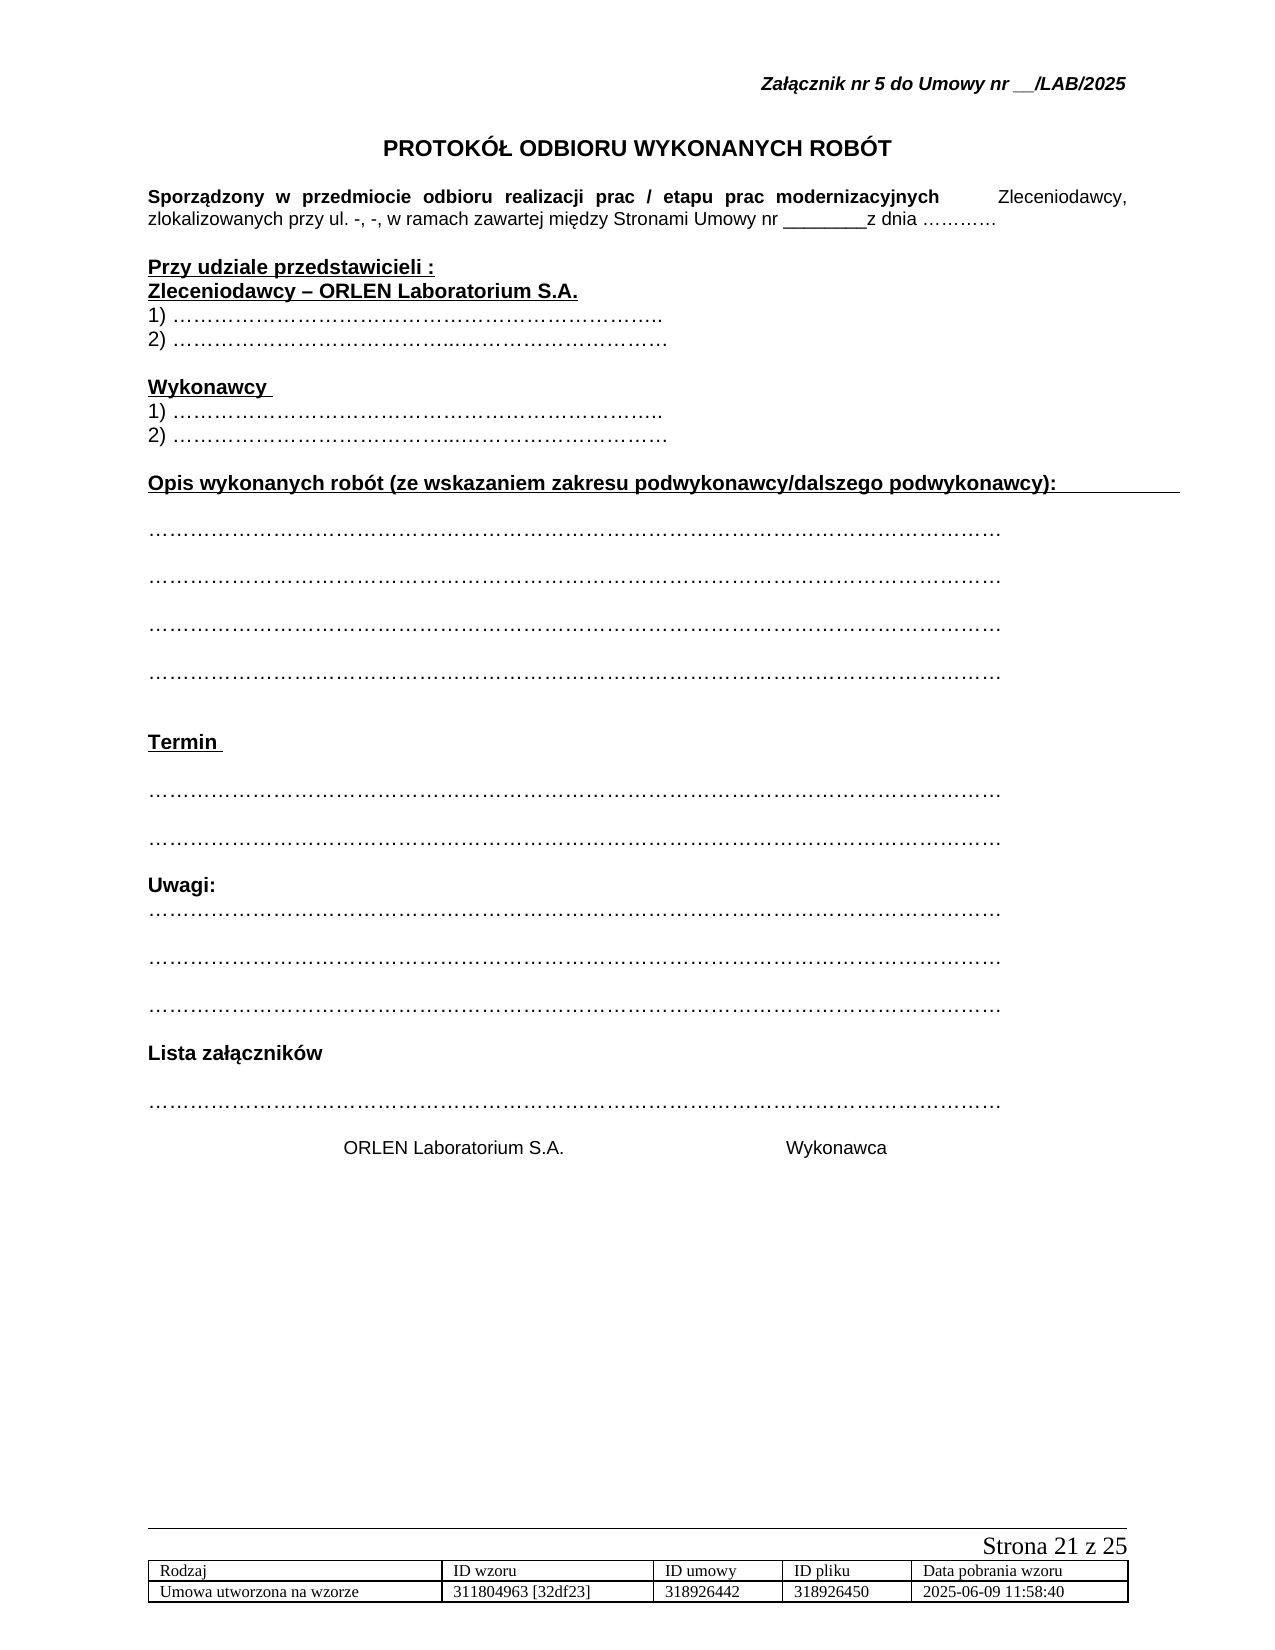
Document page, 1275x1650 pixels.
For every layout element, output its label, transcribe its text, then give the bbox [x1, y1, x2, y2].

text Termin [148, 729, 1127, 753]
text Załącznik nr 5 do Umowy nr __/LAB/2025 [148, 73, 1127, 95]
text Uwagi: [148, 873, 1127, 897]
text Lista załączników [148, 1041, 1127, 1065]
text …………………………………………………………………………………………………………… [148, 660, 1127, 684]
text Sporządzony w przedmiocie odbioru realizacji prac / etapu prac modernizacyjnych Zleceniodawcy, zlokalizowanych przy ul. -, -, w ramach zawartej między Stronami Umowy nr ________z dnia ………… [148, 186, 1127, 229]
text Opis wykonanych robót (ze wskazaniem zakresu podwykonawcy/dalszego podwykonawcy): [148, 471, 1127, 492]
text 2) …………………………………...………………………… [148, 423, 1082, 447]
text …………………………………………………………………………………………………………… [148, 897, 1127, 921]
text Zleceniodawcy – ORLEN Laboratorium S.A. [148, 279, 1127, 303]
text PROTOKÓŁ ODBIORU WYKONANYCH ROBÓT [148, 135, 1127, 162]
text 2) …………………………………...………………………… [148, 327, 1082, 351]
text Wykonawcy [148, 375, 1127, 399]
text Przy udziale przedstawicieli : [148, 255, 1127, 279]
text 1) …………………………………………………………….. [148, 399, 1082, 423]
text …………………………………………………………………………………………………………… [148, 825, 1127, 849]
text 1) …………………………………………………………….. [148, 303, 1082, 327]
text …………………………………………………………………………………………………………… [148, 516, 1127, 540]
text …………………………………………………………………………………………………………… [148, 612, 1127, 636]
text …………………………………………………………………………………………………………… [148, 1089, 1127, 1113]
text …………………………………………………………………………………………………………… [148, 777, 1127, 801]
text …………………………………………………………………………………………………………… [148, 945, 1127, 969]
text …………………………………………………………………………………………………………… [148, 564, 1127, 588]
text ORLEN Laboratorium S.A. Wykonawca [148, 1137, 1082, 1158]
text …………………………………………………………………………………………………………… [148, 993, 1127, 1017]
